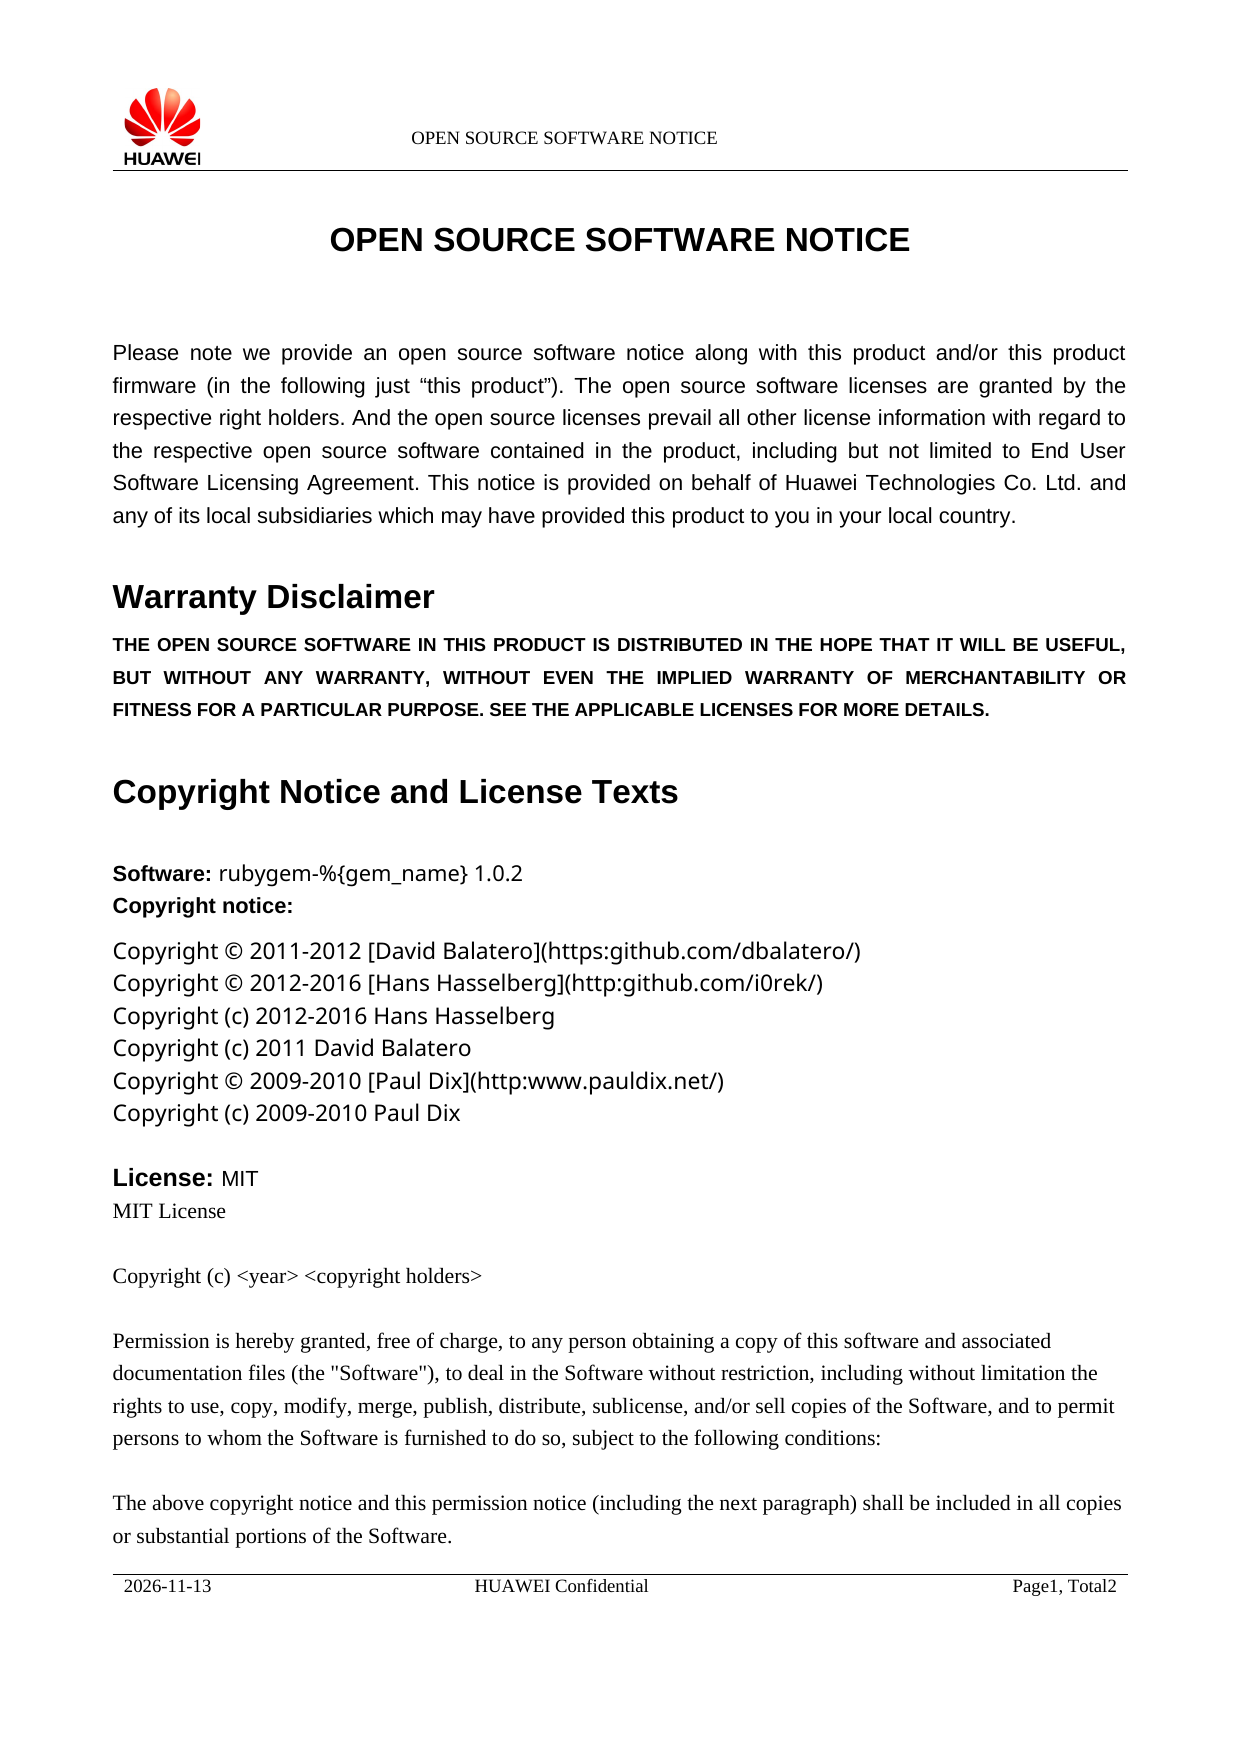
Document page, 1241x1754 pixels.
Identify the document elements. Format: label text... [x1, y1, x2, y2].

text Copyright Notice and License Texts [112, 759, 1128, 824]
text Please note we provide an open source software notice along with this product and/or this product firmware (in the following just “this product”). The open source software licenses are granted by the respective right holders. And the open source licenses prevail all other license information with regard to the respective open source software contained in the product, including but not limited to End User Software Licensing Agreement. This notice is provided on behalf of Huawei Technologies Co. Ltd. and any of its local subsidiaries which may have provided this product to you in your local country. [112, 336, 1128, 531]
text Warranty Disclaimer [112, 564, 1128, 629]
text Copyright © 2011-2012 [David Balatero](https:github.com/dbalatero/) Copyright © 2012-2016 [Hans Hasselberg](http:github.com/i0rek/) Copyright (c) 2012-2016 Hans Hasselberg Copyright (c) 2011 David Balatero Copyright © 2009-2010 [Paul Dix](http:www.pauldix.net/) Copyright (c) 2009-2010 Paul Dix [112, 934, 1128, 1161]
text OPEN SOURCE SOFTWARE NOTICE [112, 206, 1128, 271]
text License: MIT [112, 1161, 1128, 1194]
picture [124, 88, 201, 165]
text The open source software in this product is distributed in the hope that it will be useful, but WITHOUT ANY WARRANTY, without even the implied warranty of MERCHANTABILITY or FITNESS FOR A PARTICULAR PURPOSE. See the applicable licenses for more details. [112, 629, 1128, 726]
text Copyright notice: [112, 889, 1128, 921]
title Software: rubygem-%{gem_name} 1.0.2 [112, 856, 1128, 889]
